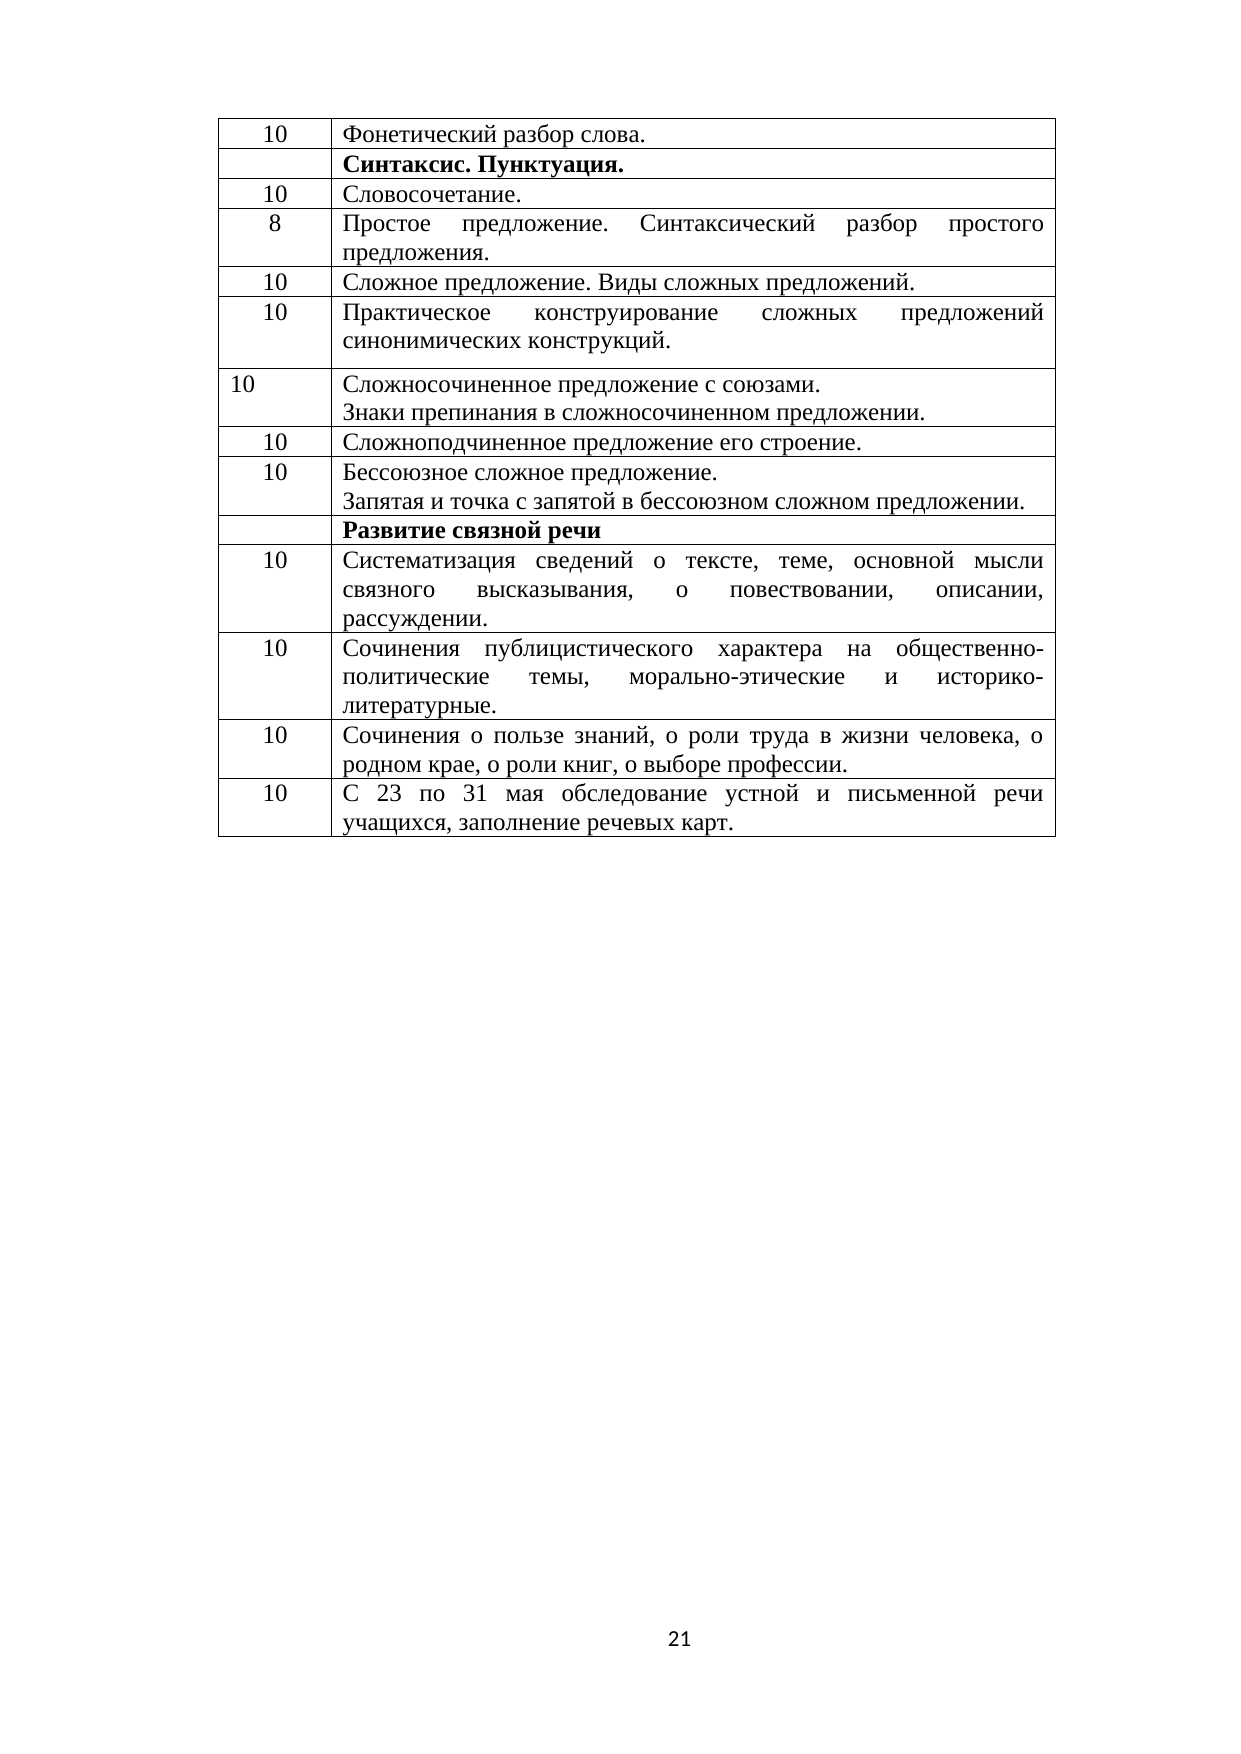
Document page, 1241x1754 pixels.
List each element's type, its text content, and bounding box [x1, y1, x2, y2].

table_cell Практическое конструирование сложных предложений синонимических конструкций. [332, 297, 1055, 368]
table_cell [219, 149, 331, 178]
table_cell Сложноподчиненное предложение его строение. [332, 427, 1055, 456]
table_cell 8 [219, 209, 331, 266]
table_cell Словосочетание. [332, 179, 1055, 207]
table_cell 10 [219, 119, 331, 148]
table_cell [219, 516, 331, 544]
table_cell Фонетический разбор слова. [332, 119, 1055, 148]
table_cell Сочинения публицистического характера на общественно-политические темы, морально-этические и историко-литературные. [332, 633, 1055, 719]
table_cell 10 [219, 779, 331, 836]
table_cell 10 [219, 297, 331, 368]
table_cell Сложное предложение. Виды сложных предложений. [332, 267, 1055, 296]
table_cell Развитие связной речи [332, 516, 1055, 544]
table_cell Сложносочиненное предложение с союзами. Знаки препинания в сложносочиненном предложении. [332, 369, 1055, 426]
table_cell 10 [219, 427, 331, 456]
table_cell 10 [219, 545, 331, 632]
table_cell 10 [219, 267, 331, 296]
table_cell 10 [219, 457, 331, 514]
table_cell 10 [219, 179, 331, 207]
table_cell Синтаксис. Пунктуация. [332, 149, 1055, 178]
table_cell Бессоюзное сложное предложение. Запятая и точка с запятой в бессоюзном сложном предложении. [332, 457, 1055, 514]
table_cell Систематизация сведений о тексте, теме, основной мысли связного высказывания, о повествовании, описании, рассуждении. [332, 545, 1055, 632]
table_cell Простое предложение. Синтаксический разбор простого предложения. [332, 209, 1055, 266]
table_cell Сочинения о пользе знаний, о роли труда в жизни человека, о родном крае, о роли книг, о выборе профессии. [332, 720, 1055, 777]
table_cell 10 [219, 633, 331, 719]
table_cell 10 [219, 369, 331, 426]
table_cell С 23 по 31 мая обследование устной и письменной речи учащихся, заполнение речевых карт. [332, 779, 1055, 836]
table_cell 10 [219, 720, 331, 777]
